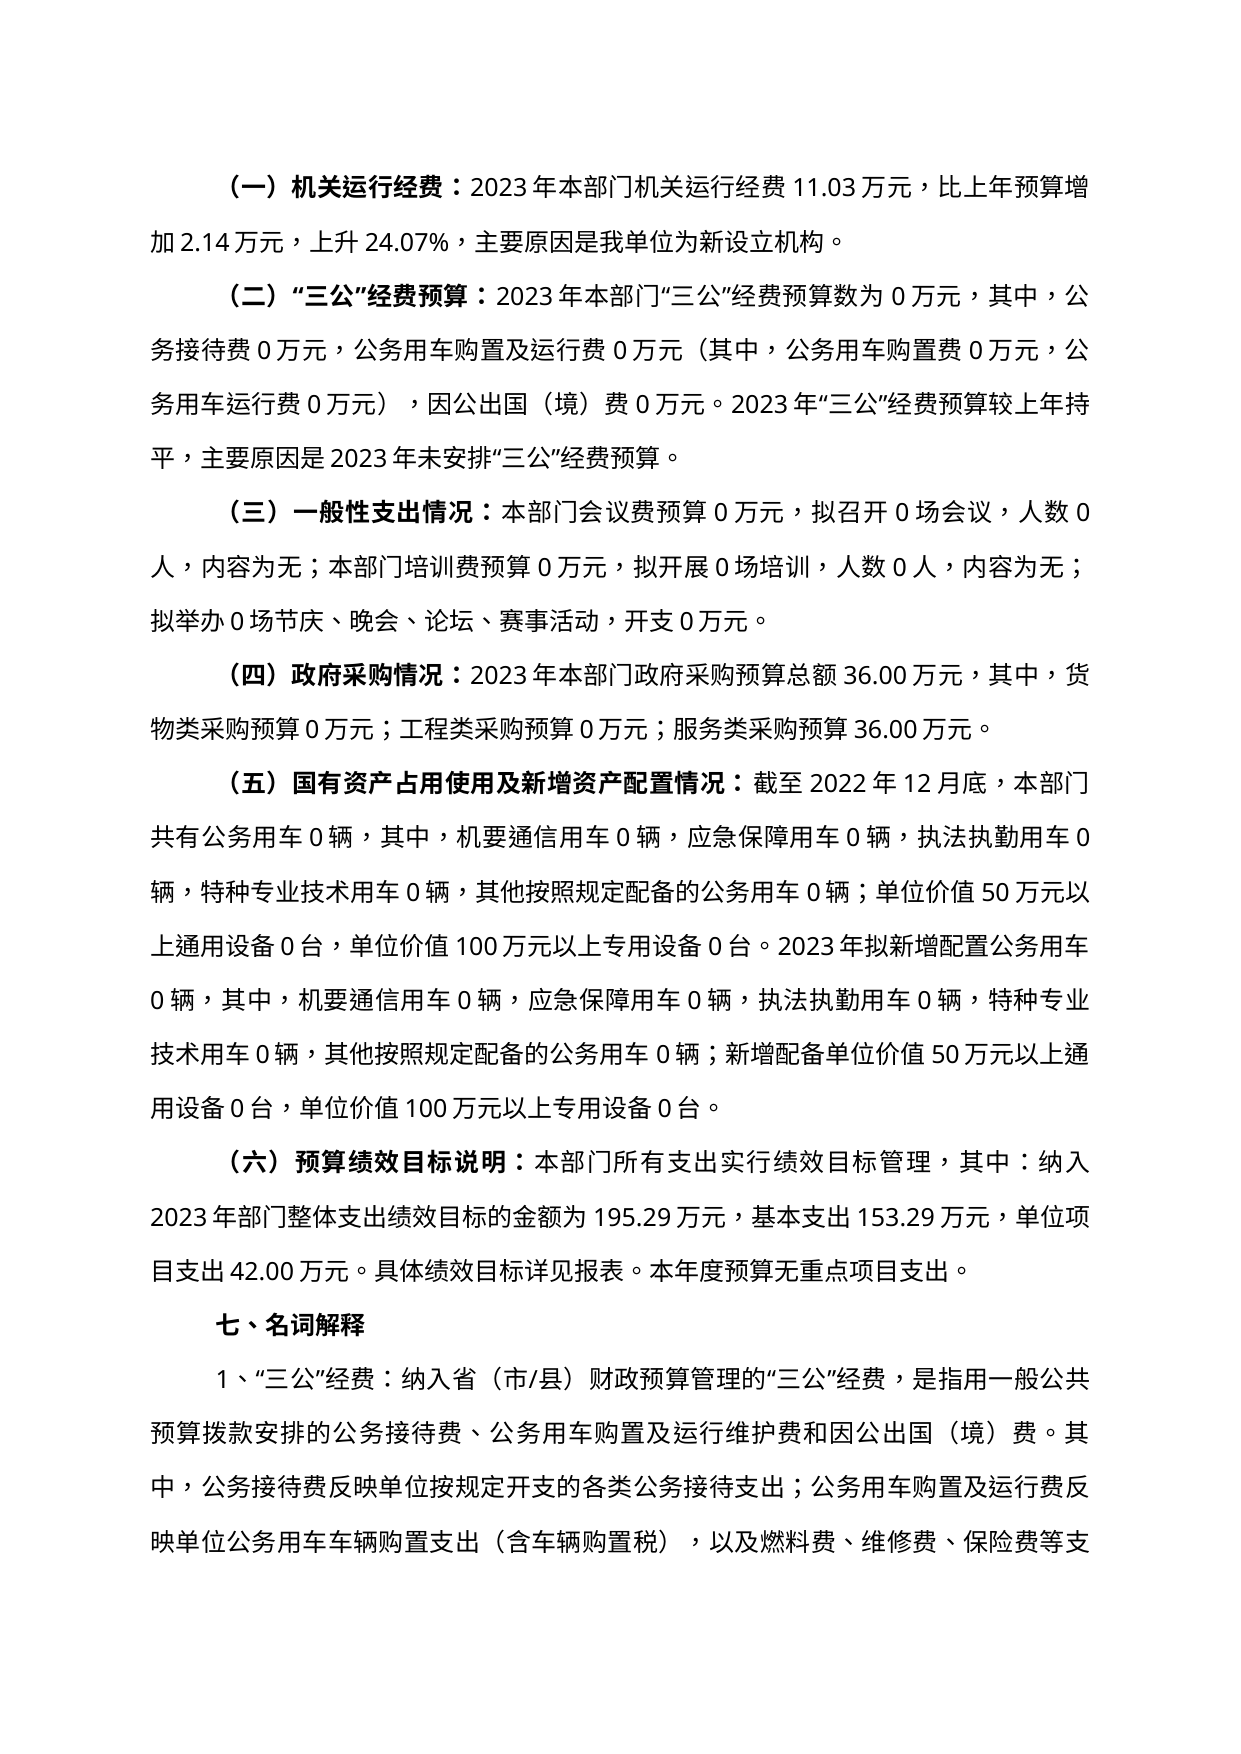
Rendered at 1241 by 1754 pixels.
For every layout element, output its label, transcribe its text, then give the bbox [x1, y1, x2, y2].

text （六）预算绩效目标说明：本部门所有支出实行绩效目标管理，其中：纳入2023年部门整体支出绩效目标的金额为195.29万元，基本支出153.29万元，单位项目支出42.00万元。具体绩效目标详见报表。本年度预算无重点项目支出。 [150, 1125, 1090, 1287]
text （三）一般性支出情况：本部门会议费预算0万元，拟召开0场会议，人数0人，内容为无；本部门培训费预算0万元，拟开展0场培训，人数0人，内容为无；拟举办0场节庆、晚会、论坛、赛事活动，开支0万元。 [150, 475, 1090, 637]
text （二）“三公”经费预算：2023年本部门“三公”经费预算数为0万元，其中，公务接待费0万元，公务用车购置及运行费0万元（其中，公务用车购置费0万元，公务用车运行费0万元），因公出国（境）费0万元。2023年“三公”经费预算较上年持平，主要原因是2023年未安排“三公”经费预算。 [150, 258, 1090, 475]
text （五）国有资产占用使用及新增资产配置情况：截至2022年12月底，本部门共有公务用车0辆，其中，机要通信用车0辆，应急保障用车0辆，执法执勤用车0辆，特种专业技术用车0辆，其他按照规定配备的公务用车0辆；单位价值50万元以上通用设备0台，单位价值100万元以上专用设备0台。2023年拟新增配置公务用车0辆，其中，机要通信用车0辆，应急保障用车0辆，执法执勤用车0辆，特种专业技术用车0辆，其他按照规定配备的公务用车0辆；新增配备单位价值50万元以上通用设备0台，单位价值100万元以上专用设备0台。 [150, 746, 1090, 1125]
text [150, 1342, 1090, 1558]
text （四）政府采购情况：2023年本部门政府采购预算总额36.00万元，其中，货物类采购预算0万元；工程类采购预算0万元；服务类采购预算36.00万元。 [150, 637, 1090, 746]
text （一）机关运行经费：2023年本部门机关运行经费11.03万元，比上年预算增加2.14万元，上升24.07%，主要原因是我单位为新设立机构。 [150, 150, 1090, 258]
text 七、名词解释 [150, 1287, 1090, 1342]
